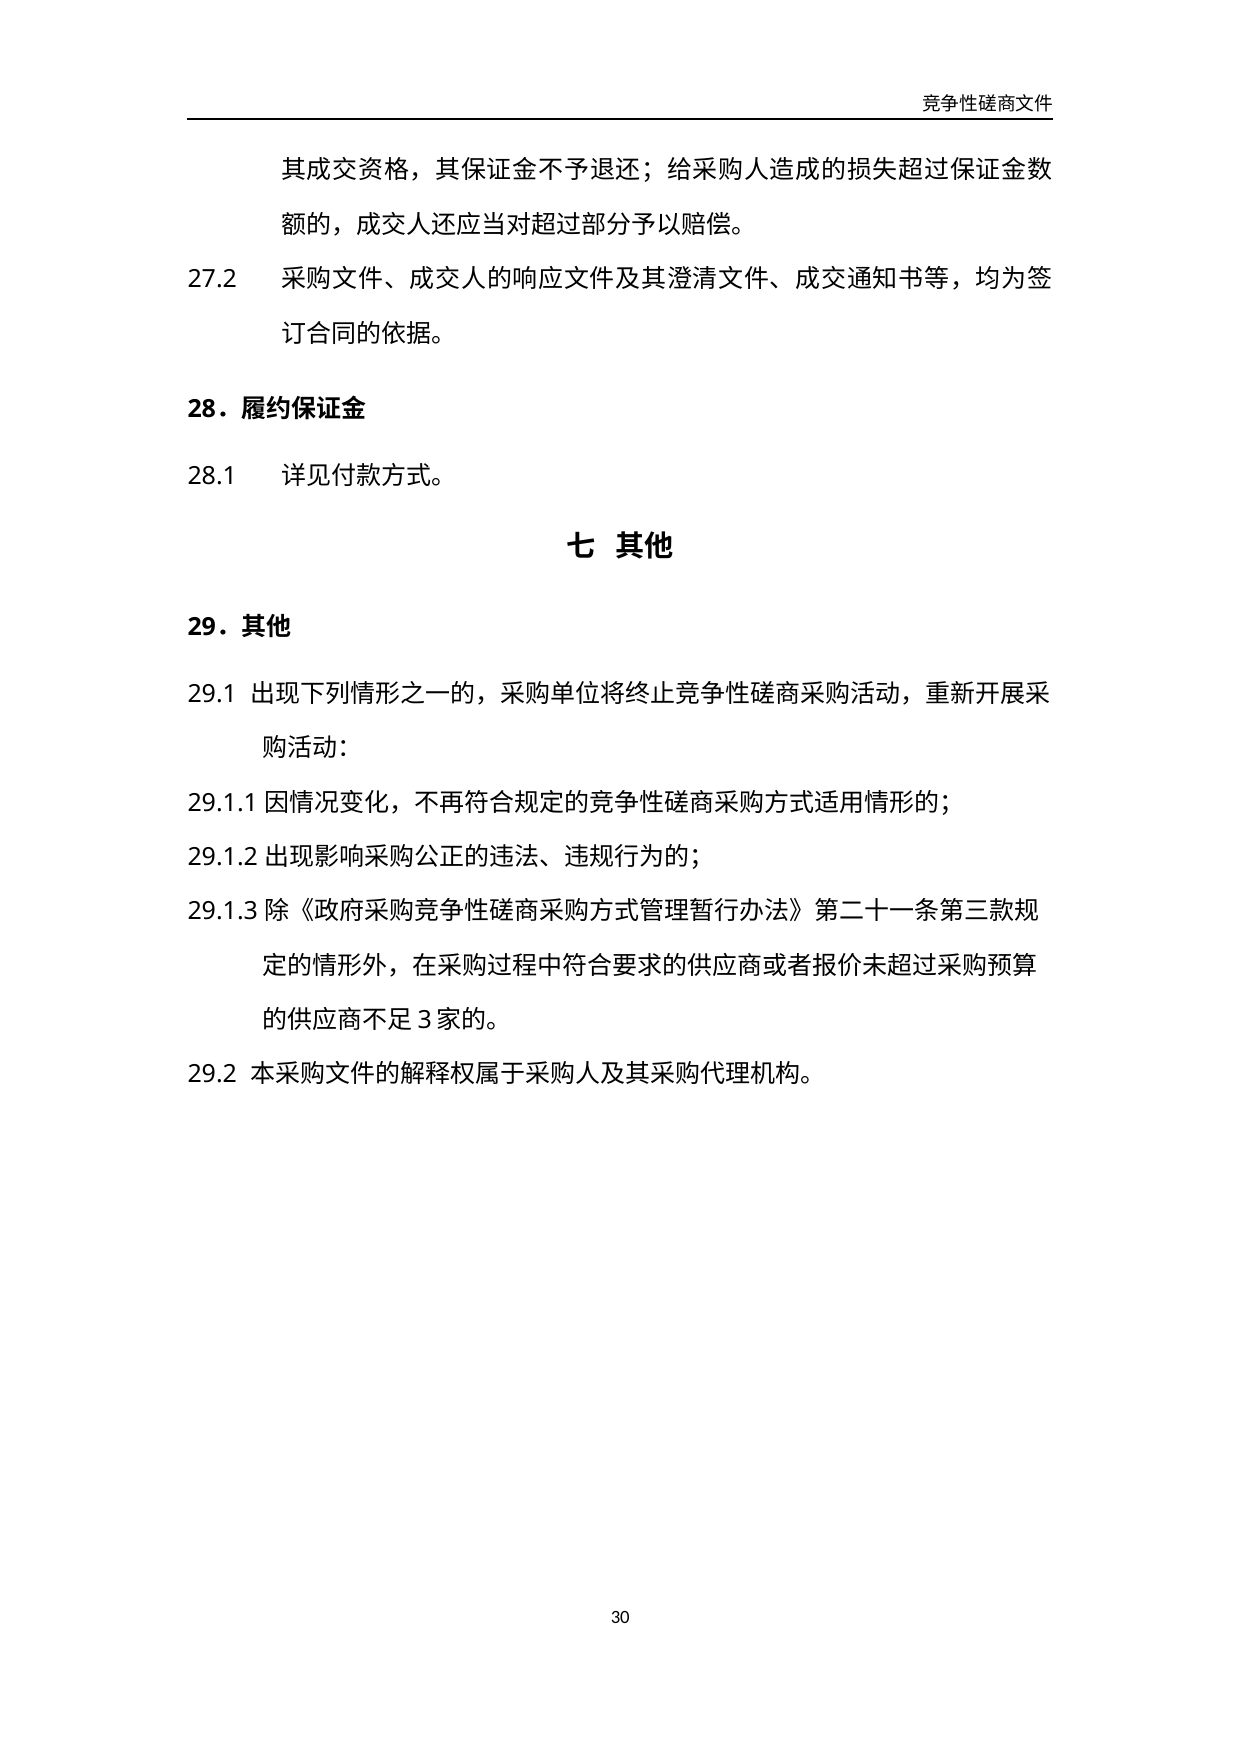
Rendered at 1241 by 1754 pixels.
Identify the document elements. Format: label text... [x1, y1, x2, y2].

text 28.1 详见付款方式。 [187, 455, 1053, 491]
text 29.1.2 出现影响采购公正的违法、违规行为的； [187, 836, 1053, 873]
text 27.2 采购文件、成交人的响应文件及其澄清文件、成交通知书等，均为签订合同的依据。 [187, 259, 1053, 349]
subtitle 29．其他 [187, 606, 1053, 643]
text 29.1 出现下列情形之一的，采购单位将终止竞争性磋商采购活动，重新开展采购活动： [187, 673, 1053, 764]
text 29.1.1 因情况变化，不再符合规定的竞争性磋商采购方式适用情形的； [187, 782, 1053, 818]
text 29.1.3 除《政府采购竞争性磋商采购方式管理暂行办法》第二十一条第三款规定的情形外，在采购过程中符合要求的供应商或者报价未超过采购预算的供应商不足3家的。 [187, 891, 1053, 1036]
text 29.2 本采购文件的解释权属于采购人及其采购代理机构。 [187, 1054, 1053, 1090]
subtitle 28．履约保证金 [187, 388, 1053, 424]
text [187, 150, 1053, 241]
subtitle 七 其他 [187, 522, 1053, 564]
